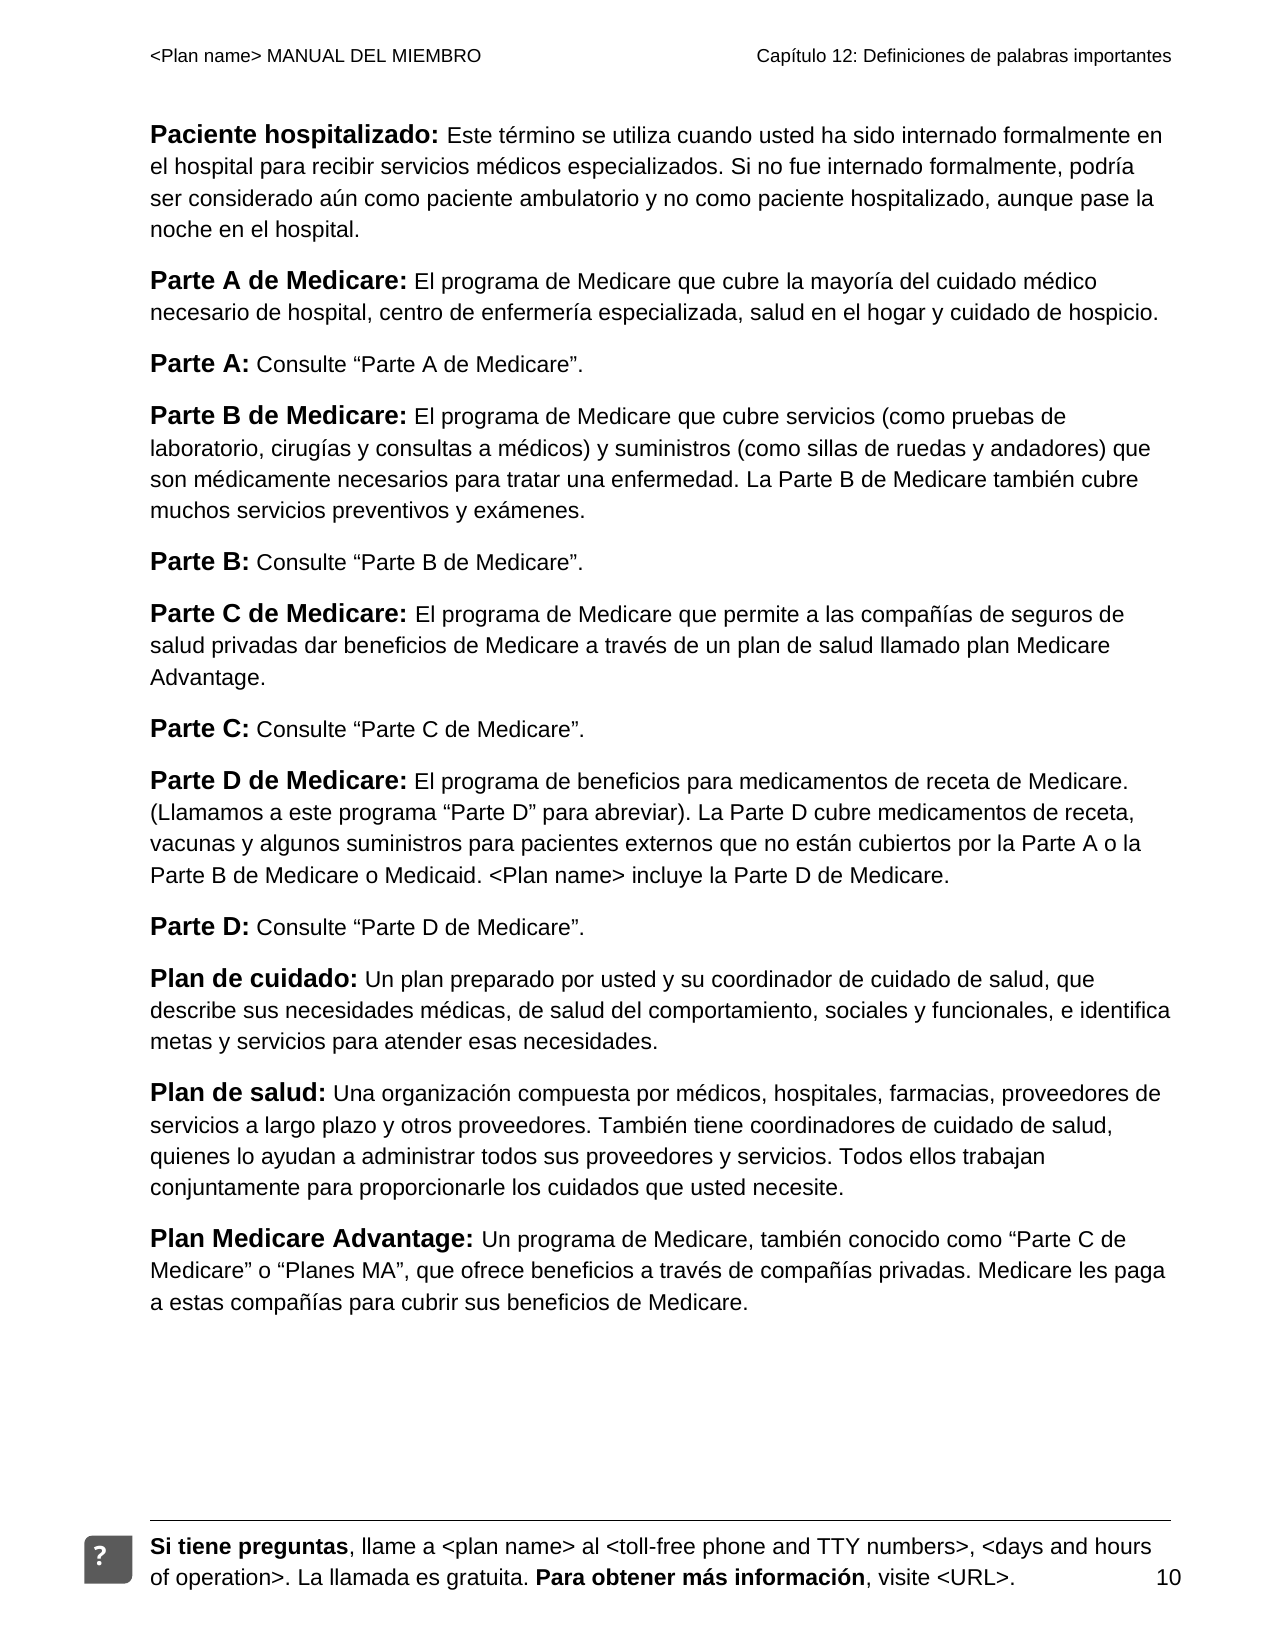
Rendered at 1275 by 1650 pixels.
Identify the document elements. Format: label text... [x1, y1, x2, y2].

subtitle Plan de salud: Una organización compuesta por médicos, hospitales, farmacias, proveedores de servicios a largo plazo y otros proveedores. También tiene coordinadores de cuidado de salud, quienes lo ayudan a administrar todos sus proveedores y servicios. Todos ellos trabajan conjuntamente para proporcionarle los cuidados que usted necesite. [150, 1077, 1171, 1202]
subtitle Parte A de Medicare: El programa de Medicare que cubre la mayoría del cuidado médico necesario de hospital, centro de enfermería especializada, salud en el hogar y cuidado de hospicio. [150, 264, 1171, 327]
subtitle Parte C de Medicare: El programa de Medicare que permite a las compañías de seguros de salud privadas dar beneficios de Medicare a través de un plan de salud llamado plan Medicare Advantage. [150, 598, 1171, 691]
subtitle Parte D de Medicare: El programa de beneficios para medicamentos de receta de Medicare. (Llamamos a este programa “Parte D” para abreviar). La Parte D cubre medicamentos de receta, vacunas y algunos suministros para pacientes externos que no están cubiertos por la Parte A o la Parte B de Medicare o Medicaid. <Plan name> incluye la Parte D de Medicare. [150, 764, 1171, 889]
subtitle Parte D: Consulte “Parte D de Medicare”. [150, 910, 1171, 941]
subtitle Paciente hospitalizado: Este término se utiliza cuando usted ha sido internado formalmente en el hospital para recibir servicios médicos especializados. Si no fue internado formalmente, podría ser considerado aún como paciente ambulatorio y no como paciente hospitalizado, aunque pase la noche en el hospital. [150, 118, 1171, 243]
subtitle Plan Medicare Advantage: Un programa de Medicare, también conocido como “Parte C de Medicare” o “Planes MA”, que ofrece beneficios a través de compañías privadas. Medicare les paga a estas compañías para cubrir sus beneficios de Medicare. [150, 1223, 1171, 1316]
subtitle Parte C: Consulte “Parte C de Medicare”. [150, 712, 1171, 743]
subtitle Parte A: Consulte “Parte A de Medicare”. [150, 348, 1171, 379]
subtitle Parte B de Medicare: El programa de Medicare que cubre servicios (como pruebas de laboratorio, cirugías y consultas a médicos) y suministros (como sillas de ruedas y andadores) que son médicamente necesarios para tratar una enfermedad. La Parte B de Medicare también cubre muchos servicios preventivos y exámenes. [150, 400, 1171, 525]
subtitle Parte B: Consulte “Parte B de Medicare”. [150, 546, 1171, 577]
subtitle Plan de cuidado: Un plan preparado por usted y su coordinador de cuidado de salud, que describe sus necesidades médicas, de salud del comportamiento, sociales y funcionales, e identifica metas y servicios para atender esas necesidades. [150, 962, 1171, 1056]
